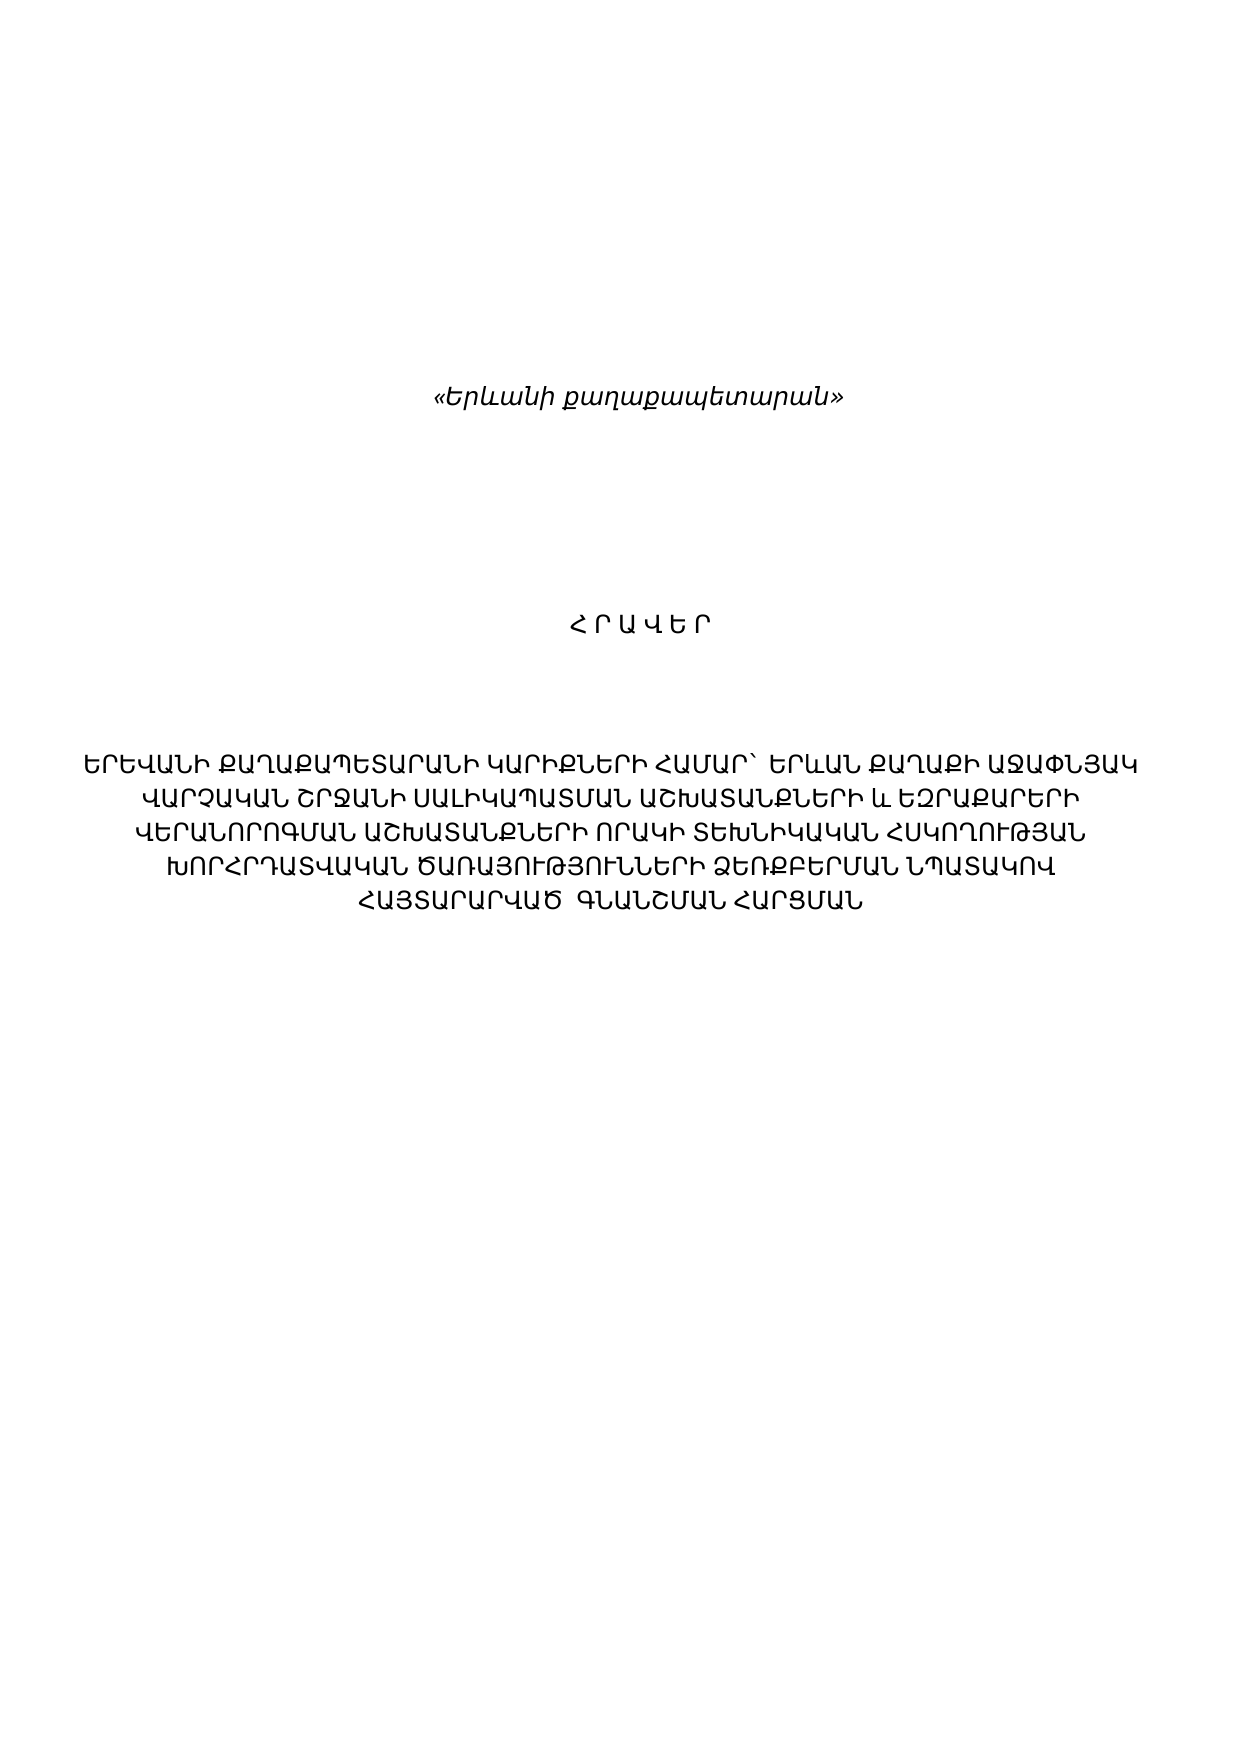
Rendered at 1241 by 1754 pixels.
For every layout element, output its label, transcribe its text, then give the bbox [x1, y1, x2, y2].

text ԵՐԵՎԱՆԻ ՔԱՂԱՔԱՊԵՏԱՐԱՆԻ ԿԱՐԻՔՆԵՐԻ ՀԱՄԱՐ` ԵՐևԱՆ ՔԱՂԱՔԻ ԱՋԱՓՆՅԱԿ ՎԱՐՉԱԿԱՆ ՇՐՋԱՆԻ ՍԱԼԻԿԱՊԱՏՄԱՆ ԱՇԽԱՏԱՆՔՆԵՐԻ և ԵԶՐԱՔԱՐԵՐԻ ՎԵՐԱՆՈՐՈԳՄԱՆ ԱՇԽԱՏԱՆՔՆԵՐԻ ՈՐԱԿԻ ՏԵԽՆԻԿԱԿԱՆ ՀՍԿՈՂՈՒԹՅԱՆ ԽՈՐՀՐԴԱՏՎԱԿԱՆ ԾԱՌԱՅՈՒԹՅՈՒՆՆԵՐԻ ՁԵՌՔԲԵՐՄԱՆ ՆՊԱՏԱԿՈՎ ՀԱՅՏԱՐԱՐՎԱԾ ԳՆԱՆՇՄԱՆ ՀԱՐՑՄԱՆ [69, 746, 1152, 917]
text «Երևանի քաղաքապետարան» [69, 379, 1152, 413]
text Հ Ր Ա Վ Ե Ր [69, 607, 1152, 641]
